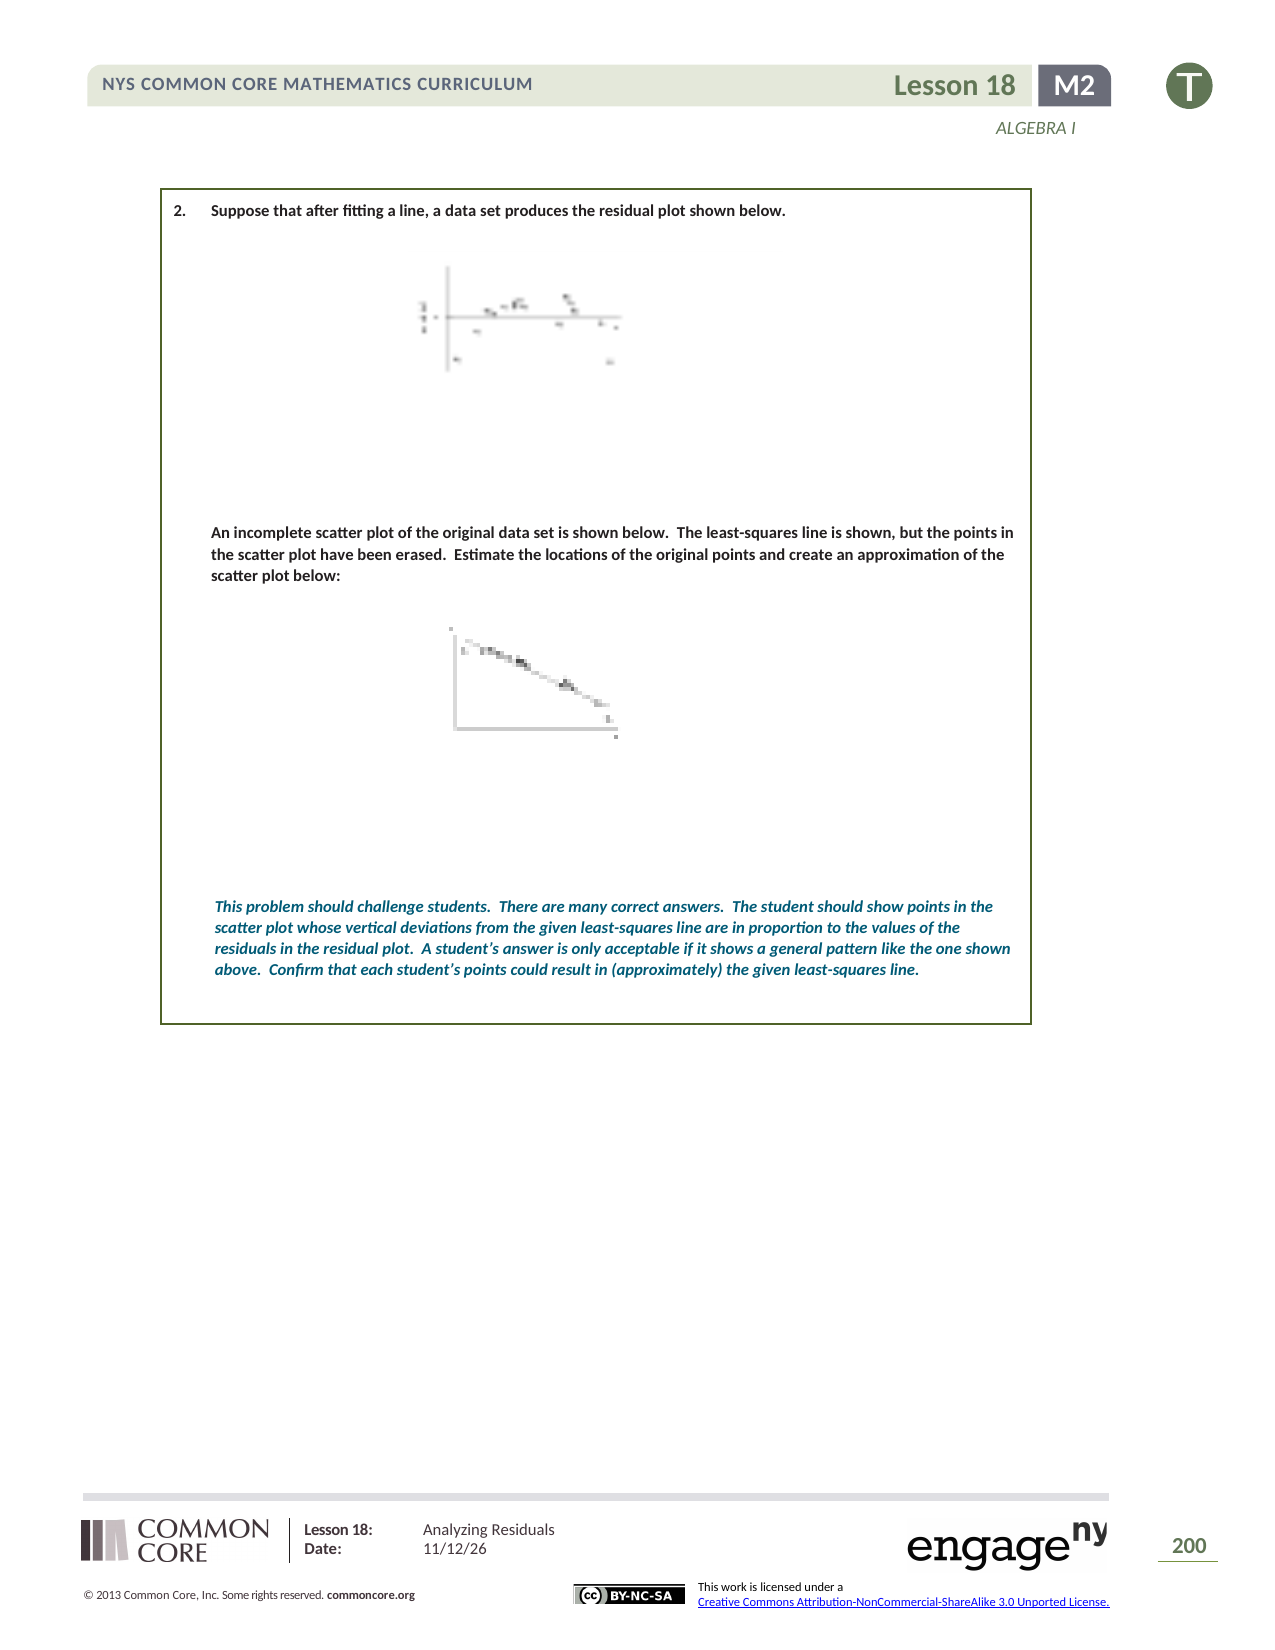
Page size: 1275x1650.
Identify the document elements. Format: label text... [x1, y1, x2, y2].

picture [572, 1584, 685, 1604]
text This problem should challenge students. There are many correct answers. The student should show points in the scatter plot whose vertical deviations from the given least-squares line are in proportion to the values of the residuals in the residual plot. A student’s answer is only acceptable if it shows a general pattern like the one shown above. Confirm that each student’s points could result in (approximately) the given least-squares line. [214, 896, 1018, 980]
list Suppose that after fitting a line, a data set produces the residual plot shown below. [173, 200, 1018, 220]
list An incomplete scatter plot of the original data set is shown below. The least-squares line is shown, but the points in the scatter plot have been erased. Estimate the locations of the original points and create an approximation of the scatter plot below: [211, 522, 1018, 585]
picture [81, 1517, 269, 1562]
picture [906, 1518, 1107, 1573]
